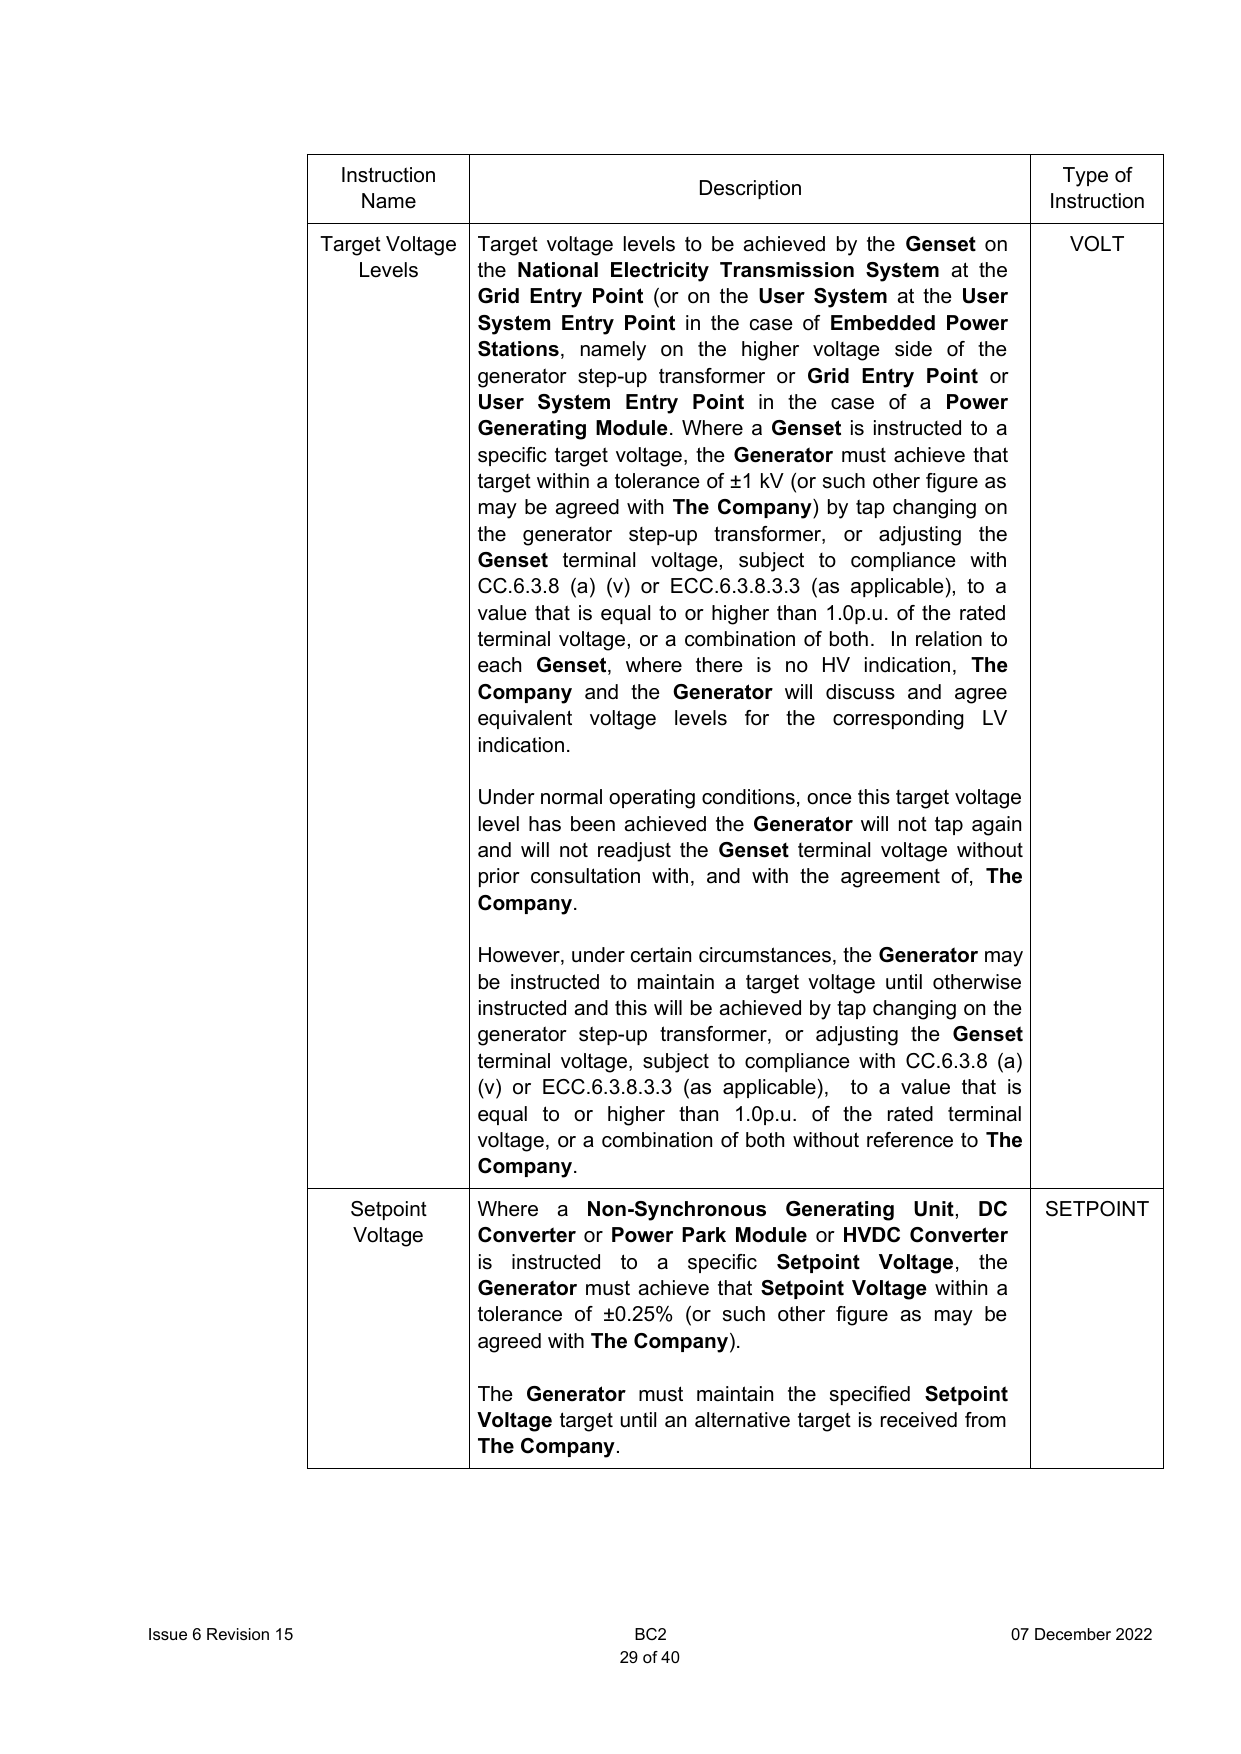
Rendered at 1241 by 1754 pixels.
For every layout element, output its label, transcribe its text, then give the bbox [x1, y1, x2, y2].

table_cell Target Voltage Levels [308, 224, 469, 1188]
table_header Instruction Name [308, 155, 469, 223]
table_cell VOLT [1031, 224, 1163, 1188]
table_cell SETPOINT [1031, 1189, 1163, 1468]
table_cell Setpoint Voltage [308, 1189, 469, 1468]
table_header Description [470, 155, 1030, 223]
table_header Type of Instruction [1031, 155, 1163, 223]
table_cell Where a Non-Synchronous Generating Unit, DC Converter or Power Park Module or HVDC Converter is instructed to a specific Setpoint Voltage, the Generator must achieve that Setpoint Voltage within a tolerance of ±0.25% (or such other figure as may be agreed with The Company). The Generator must maintain the specified Setpoint Voltage target until an alternative target is received from The Company. [470, 1189, 1030, 1468]
table_cell Target voltage levels to be achieved by the Genset on the National Electricity Transmission System at the Grid Entry Point (or on the User System at the User System Entry Point in the case of Embedded Power Stations, namely on the higher voltage side of the generator step-up transformer or Grid Entry Point or User System Entry Point in the case of a Power Generating Module. Where a Genset is instructed to a specific target voltage, the Generator must achieve that target within a tolerance of ±1 kV (or such other figure as may be agreed with The Company) by tap changing on the generator step-up transformer, or adjusting the Genset terminal voltage, subject to compliance with CC.6.3.8 (a) (v) or ECC.6.3.8.3.3 (as applicable), to a value that is equal to or higher than 1.0p.u. of the rated terminal voltage, or a combination of both. In relation to each Genset, where there is no HV indication, The Company and the Generator will discuss and agree equivalent voltage levels for the corresponding LV indication. Under normal operating conditions, once this target voltage level has been achieved the Generator will not tap again and will not readjust the Genset terminal voltage without prior consultation with, and with the agreement of, The Company. However, under certain circumstances, the Generator may be instructed to maintain a target voltage until otherwise instructed and this will be achieved by tap changing on the generator step-up transformer, or adjusting the Genset terminal voltage, subject to compliance with CC.6.3.8 (a) (v) or ECC.6.3.8.3.3 (as applicable), to a value that is equal to or higher than 1.0p.u. of the rated terminal voltage, or a combination of both without reference to The Company. [470, 224, 1030, 1188]
